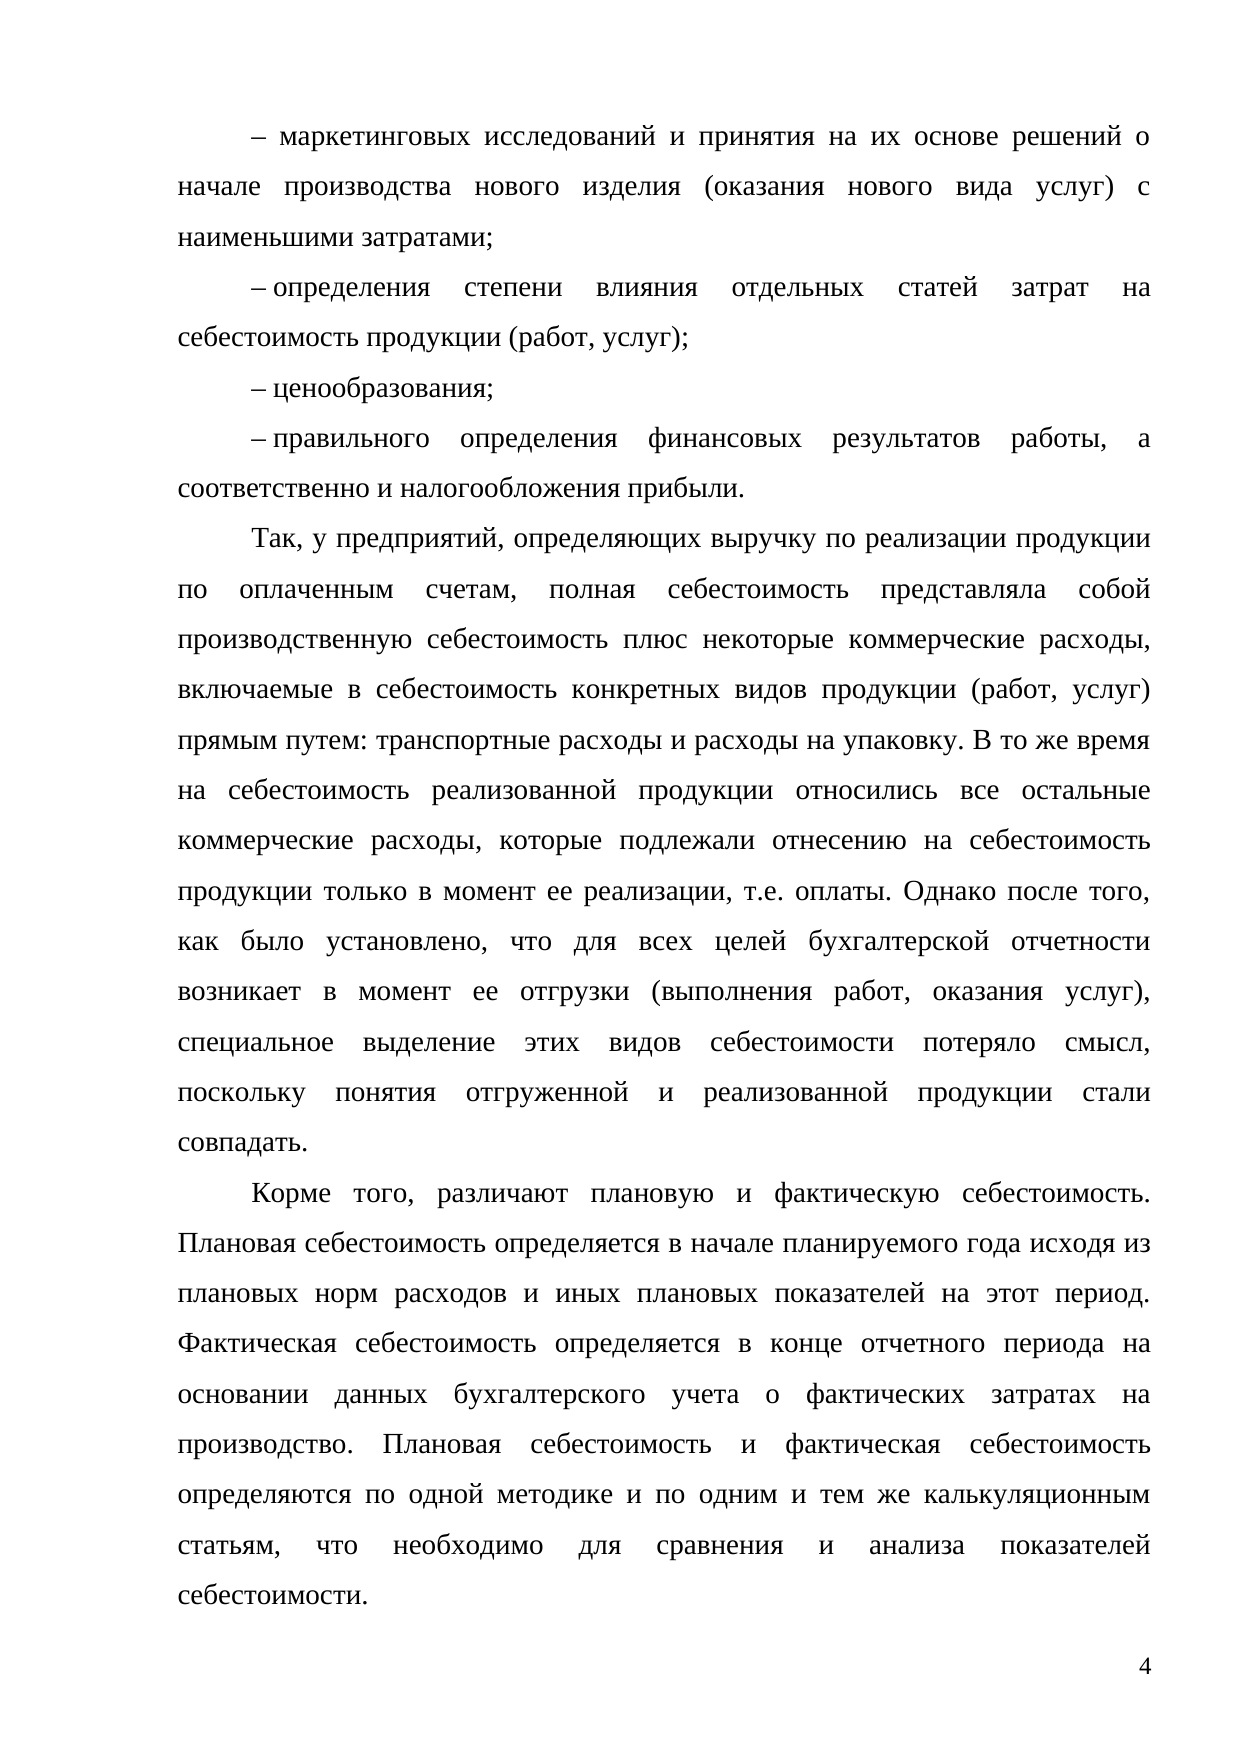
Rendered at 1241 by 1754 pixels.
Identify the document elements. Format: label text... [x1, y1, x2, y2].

text – определения степени влияния отдельных статей затрат на себестоимость продукции (работ, услуг); [177, 269, 1152, 353]
text – маркетинговых исследований и принятия на их основе решений о начале производства нового изделия (оказания нового вида услуг) с наименьшими затратами; [177, 118, 1152, 252]
text Корме того, различают плановую и фактическую себестоимость. Плановая себестоимость определяется в начале планируемого года исходя из плановых норм расходов и иных плановых показателей на этот период. Фактическая себестоимость определяется в конце отчетного периода на основании данных бухгалтерского учета о фактических затратах на производство. Плановая себестоимость и фактическая себестоимость определяются по одной методике и по одним и тем же калькуляционным статьям, что необходимо для сравнения и анализа показателей себестоимости. [177, 1175, 1152, 1611]
text – правильного определения финансовых результатов работы, а соответственно и налогообложения прибыли. [177, 420, 1152, 504]
text – ценообразования; [177, 370, 1152, 403]
text Так, у предприятий, определяющих выручку по реализации продукции по оплаченным счетам, полная себестоимость представляла собой производственную себестоимость плюс некоторые коммерческие расходы, включаемые в себестоимость конкретных видов продукции (работ, услуг) прямым путем: транспортные расходы и расходы на упаковку. В то же время на себестоимость реализованной продукции относились все остальные коммерческие расходы, которые подлежали отнесению на себестоимость продукции только в момент ее реализации, т.е. оплаты. Однако после того, как было установлено, что для всех целей бухгалтерской отчетности возникает в момент ее отгрузки (выполнения работ, оказания услуг), специальное выделение этих видов себестоимости потеряло смысл, поскольку понятия отгруженной и реализованной продукции стали совпадать. [177, 521, 1152, 1158]
